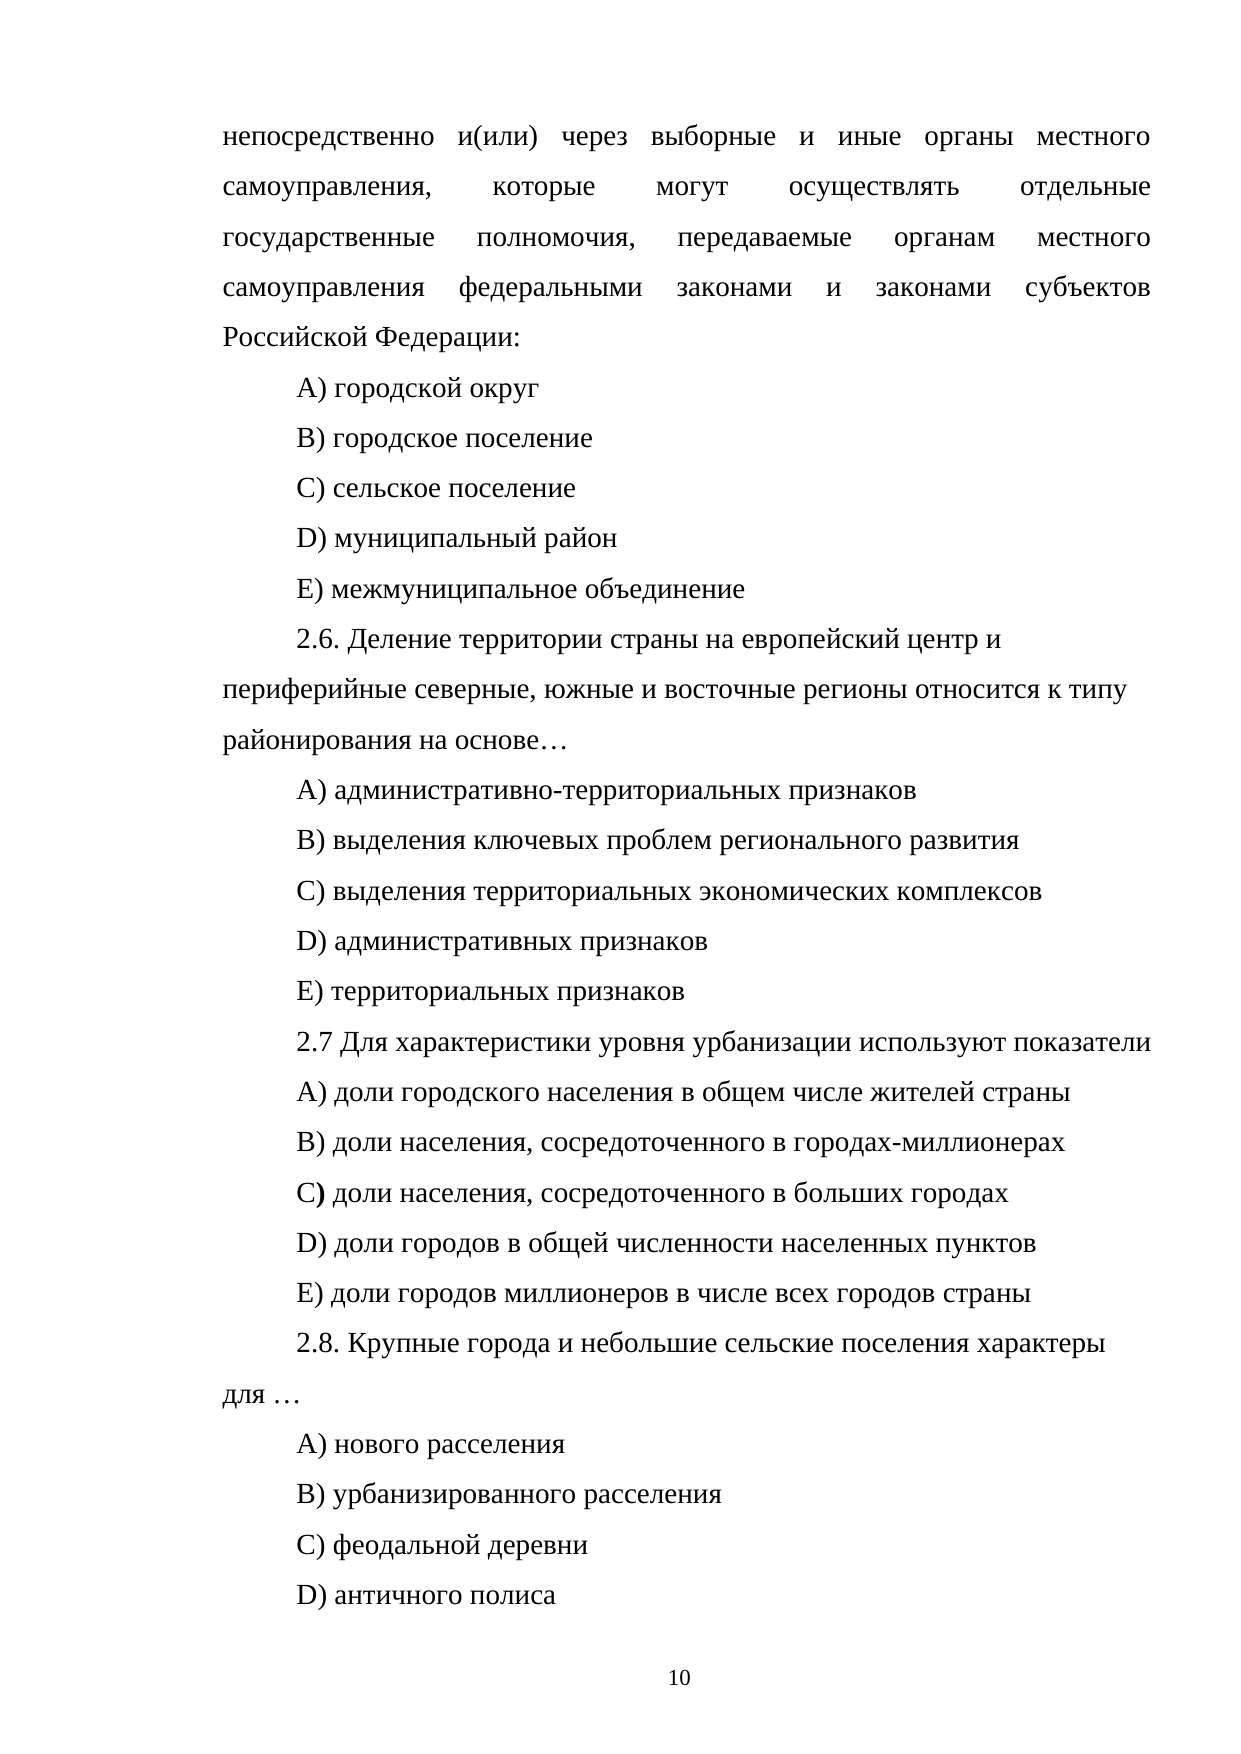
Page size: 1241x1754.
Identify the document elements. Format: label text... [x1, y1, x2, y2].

text В) выделения ключевых проблем регионального развития [222, 822, 1152, 856]
text С) сельское поселение [222, 470, 1152, 504]
text Е) территориальных признаков [222, 973, 1152, 1007]
text Е) межмуниципальное объединение [222, 571, 1152, 604]
text С) выделения территориальных экономических комплексов [222, 873, 1152, 906]
text D) муниципальный район [222, 521, 1152, 554]
text D) античного полиса [222, 1577, 1152, 1611]
text А) городской округ [222, 370, 1152, 403]
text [222, 118, 1152, 353]
text B) доли населения, сосредоточенного в городах-миллионерах [222, 1124, 1152, 1158]
text 2.6. Деление территории страны на европейский центр и периферийные северные, южные и восточные регионы относится к типу районирования на основе… [222, 621, 1152, 755]
text C) феодальной деревни [222, 1527, 1152, 1560]
text D) доли городов в общей численности населенных пунктов [222, 1225, 1152, 1258]
text В) городское поселение [222, 420, 1152, 453]
text 2.8. Крупные города и небольшие сельские поселения характеры для … [222, 1326, 1152, 1409]
text А) административно-территориальных признаков [222, 772, 1152, 806]
text E) доли городов миллионеров в числе всех городов страны [222, 1275, 1152, 1309]
text D) административных признаков [222, 923, 1152, 957]
text A) доли городского населения в общем числе жителей страны [222, 1074, 1152, 1108]
text C) доли населения, сосредоточенного в больших городах [222, 1175, 1152, 1208]
text B) урбанизированного расселения [222, 1477, 1152, 1510]
text A) нового расселения [222, 1426, 1152, 1460]
text 2.7 Для характеристики уровня урбанизации используют показатели [222, 1024, 1152, 1057]
